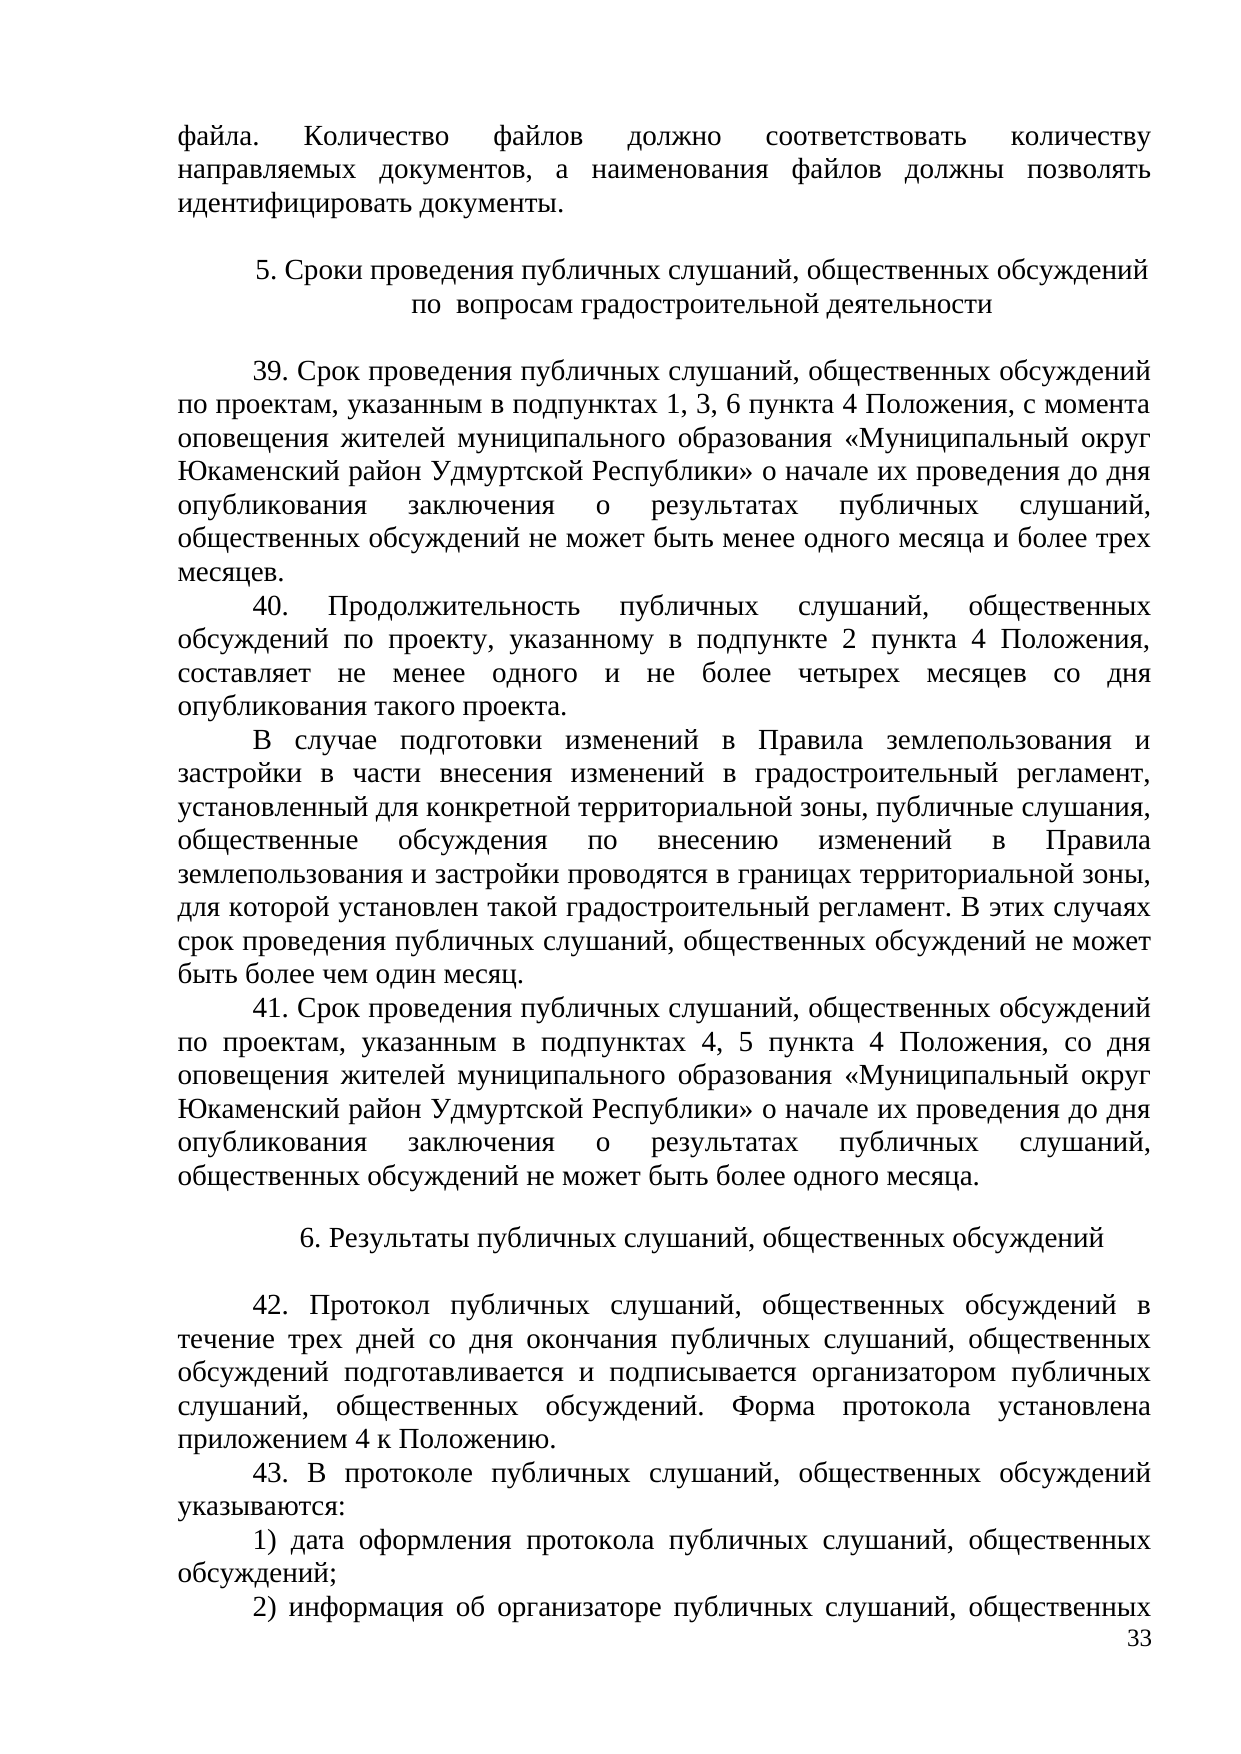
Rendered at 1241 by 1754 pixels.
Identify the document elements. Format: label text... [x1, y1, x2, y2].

text 6. Результаты публичных слушаний, общественных обсуждений [177, 1220, 1152, 1254]
text 40. Продолжительность публичных слушаний, общественных обсуждений по проекту, указанному в подпункте 2 пункта 4 Положения, составляет не менее одного и не более четырех месяцев со дня опубликования такого проекта. [177, 588, 1152, 722]
text 1) дата оформления протокола публичных слушаний, общественных обсуждений; [177, 1522, 1152, 1589]
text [177, 118, 1152, 219]
text 43. В протоколе публичных слушаний, общественных обсуждений указываются: [177, 1455, 1152, 1522]
text В случае подготовки изменений в Правила землепользования и застройки в части внесения изменений в градостроительный регламент, установленный для конкретной территориальной зоны, публичные слушания, общественные обсуждения по внесению изменений в Правила землепользования и застройки проводятся в границах территориальной зоны, для которой установлен такой градостроительный регламент. В этих случаях срок проведения публичных слушаний, общественных обсуждений не может быть более чем один месяц. [177, 722, 1152, 990]
text по вопросам градостроительной деятельности [177, 286, 1152, 319]
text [177, 1589, 1152, 1623]
text 41. Срок проведения публичных слушаний, общественных обсуждений по проектам, указанным в подпунктах 4, 5 пункта 4 Положения, со дня оповещения жителей муниципального образования «Муниципальный округ Юкаменский район Удмуртской Республики» о начале их проведения до дня опубликования заключения о результатах публичных слушаний, общественных обсуждений не может быть более одного месяца. [177, 990, 1152, 1191]
text 39. Срок проведения публичных слушаний, общественных обсуждений по проектам, указанным в подпунктах 1, 3, 6 пункта 4 Положения, с момента оповещения жителей муниципального образования «Муниципальный округ Юкаменский район Удмуртской Республики» о начале их проведения до дня опубликования заключения о результатах публичных слушаний, общественных обсуждений не может быть менее одного месяца и более трех месяцев. [177, 353, 1152, 588]
text 42. Протокол публичных слушаний, общественных обсуждений в течение трех дней со дня окончания публичных слушаний, общественных обсуждений подготавливается и подписывается организатором публичных слушаний, общественных обсуждений. Форма протокола установлена приложением 4 к Положению. [177, 1287, 1152, 1455]
text 5. Сроки проведения публичных слушаний, общественных обсуждений [177, 252, 1152, 286]
